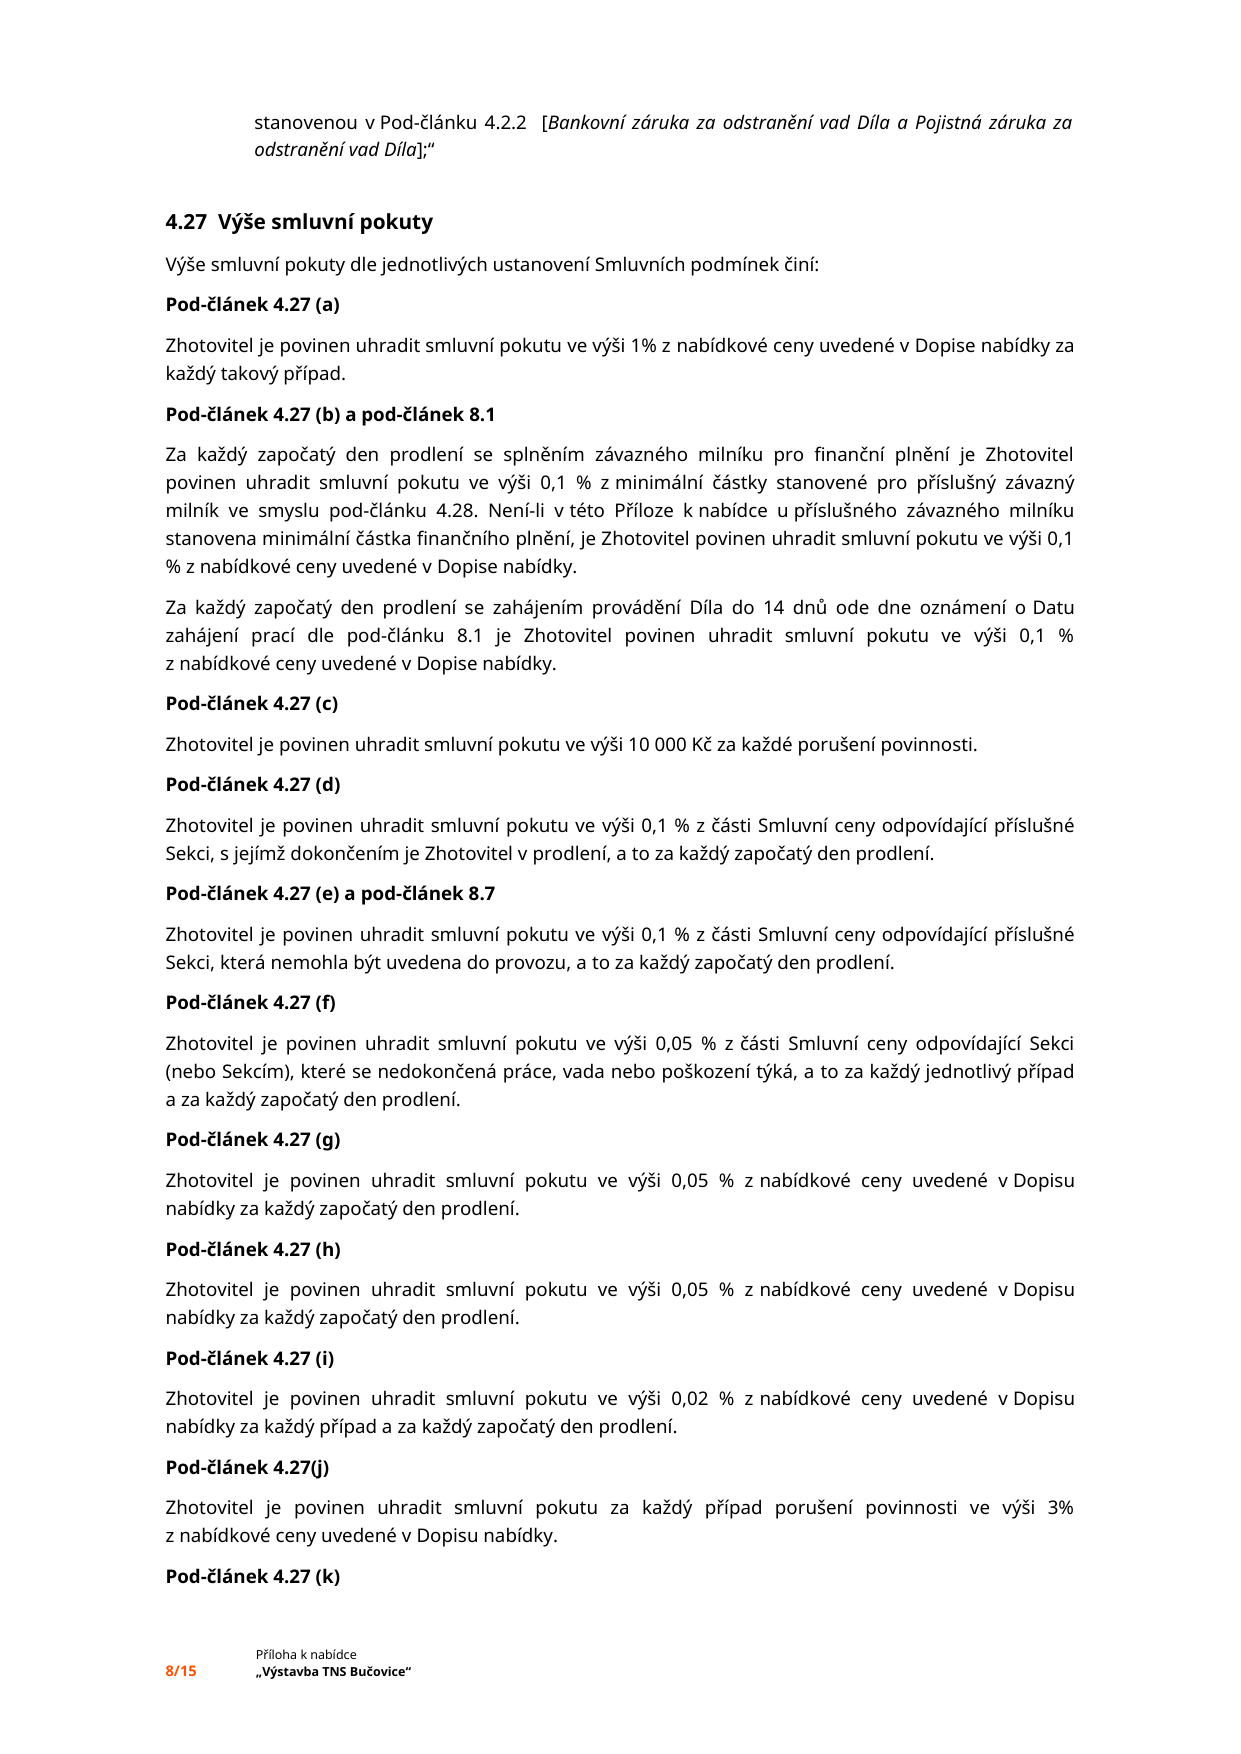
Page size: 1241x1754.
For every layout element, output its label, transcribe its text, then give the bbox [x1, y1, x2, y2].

text Pod-článek 4.27 (c) [165, 691, 1075, 716]
text Zhotovitel je povinen uhradit smluvní pokutu ve výši 0,05 % z nabídkové ceny uvedené v Dopisu nabídky za každý započatý den prodlení. [165, 1167, 1075, 1221]
text Zhotovitel je povinen uhradit smluvní pokutu ve výši 0,1 % z části Smluvní ceny odpovídající příslušné Sekci, s jejímž dokončením je Zhotovitel v prodlení, a to za každý započatý den prodlení. [165, 812, 1075, 866]
text Zhotovitel je povinen uhradit smluvní pokutu ve výši 0,02 % z nabídkové ceny uvedené v Dopisu nabídky za každý případ a za každý započatý den prodlení. [165, 1385, 1075, 1439]
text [210, 109, 1075, 162]
text Zhotovitel je povinen uhradit smluvní pokutu ve výši 0,05 % z nabídkové ceny uvedené v Dopisu nabídky za každý započatý den prodlení. [165, 1276, 1075, 1330]
text Zhotovitel je povinen uhradit smluvní pokutu ve výši 0,1 % z části Smluvní ceny odpovídající příslušné Sekci, která nemohla být uvedena do provozu, a to za každý započatý den prodlení. [165, 921, 1075, 975]
text Pod-článek 4.27 (k) [165, 1563, 1075, 1588]
text Pod-článek 4.27 (a) [165, 292, 1075, 317]
text Pod-článek 4.27 (d) [165, 772, 1075, 797]
text Pod-článek 4.27 (f) [165, 990, 1075, 1015]
text Pod-článek 4.27 (h) [165, 1236, 1075, 1261]
text Pod-článek 4.27(j) [165, 1454, 1075, 1479]
text 4.27 Výše smluvní pokuty [165, 207, 1075, 236]
text Výše smluvní pokuty dle jednotlivých ustanovení Smluvních podmínek činí: [165, 251, 1075, 277]
text Zhotovitel je povinen uhradit smluvní pokutu ve výši 1% z nabídkové ceny uvedené v Dopise nabídky za každý takový případ. [165, 332, 1075, 386]
text Pod-článek 4.27 (b) a pod-článek 8.1 [165, 401, 1075, 426]
text Pod-článek 4.27 (e) a pod-článek 8.7 [165, 881, 1075, 906]
text Za každý započatý den prodlení se zahájením provádění Díla do 14 dnů ode dne oznámení o Datu zahájení prací dle pod-článku 8.1 je Zhotovitel povinen uhradit smluvní pokutu ve výši 0,1 % z nabídkové ceny uvedené v Dopise nabídky. [165, 594, 1075, 676]
text Zhotovitel je povinen uhradit smluvní pokutu za každý případ porušení povinnosti ve výši 3% z nabídkové ceny uvedené v Dopisu nabídky. [165, 1494, 1075, 1548]
text Pod-článek 4.27 (g) [165, 1127, 1075, 1152]
text Zhotovitel je povinen uhradit smluvní pokutu ve výši 0,05 % z části Smluvní ceny odpovídající Sekci (nebo Sekcím), které se nedokončená práce, vada nebo poškození týká, a to za každý jednotlivý případ a za každý započatý den prodlení. [165, 1030, 1075, 1112]
text Pod-článek 4.27 (i) [165, 1345, 1075, 1370]
text Zhotovitel je povinen uhradit smluvní pokutu ve výši 10 000 Kč za každé porušení povinnosti. [165, 731, 1075, 757]
text Za každý započatý den prodlení se splněním závazného milníku pro finanční plnění je Zhotovitel povinen uhradit smluvní pokutu ve výši 0,1 % z minimální částky stanovené pro příslušný závazný milník ve smyslu pod-článku 4.28. Není-li v této Příloze k nabídce u příslušného závazného milníku stanovena minimální částka finančního plnění, je Zhotovitel povinen uhradit smluvní pokutu ve výši 0,1 % z nabídkové ceny uvedené v Dopise nabídky. [165, 441, 1075, 579]
